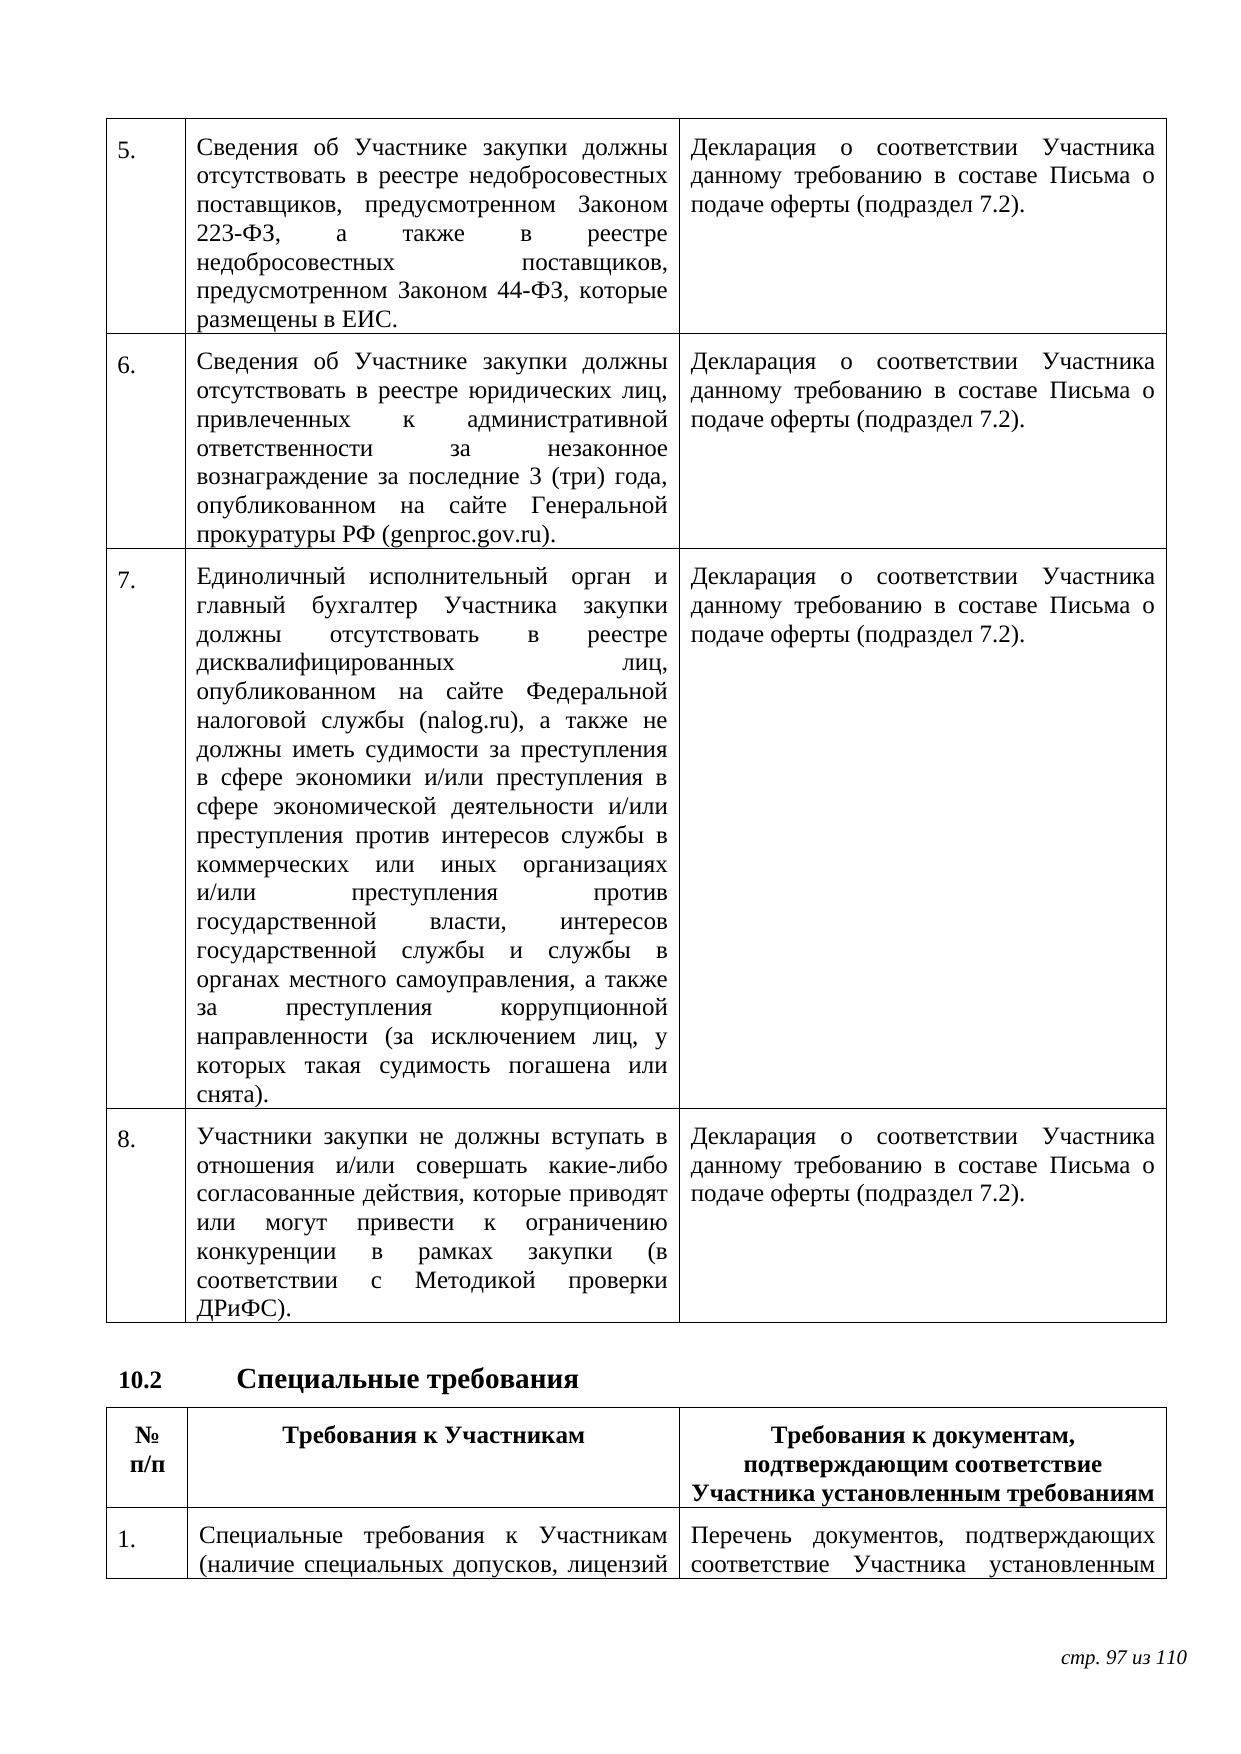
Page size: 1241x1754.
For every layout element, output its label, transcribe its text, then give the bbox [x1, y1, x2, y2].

table_cell Сведения об Участнике закупки должны отсутствовать в реестре недобросовестных поставщиков, предусмотренном Законом 223-ФЗ, а также в реестре недобросовестных поставщиков, предусмотренном Законом 44-ФЗ, которые размещены в ЕИС. [186, 119, 679, 333]
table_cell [680, 1508, 1166, 1578]
table_cell [107, 119, 185, 333]
table_cell Участники закупки не должны вступать в отношения и/или совершать какие-либо согласованные действия, которые приводят или могут привести к ограничению конкуренции в рамках закупки (в соответствии с Методикой проверки ДРиФС). [186, 1109, 679, 1322]
table_cell Декларация о соответствии Участника данному требованию в составе Письма о подаче оферты (подраздел 7.2). [680, 334, 1166, 548]
table_header Требования к документам, подтверждающим соответствие Участника установленным требованиям [680, 1408, 1166, 1507]
table_cell Сведения об Участнике закупки должны отсутствовать в реестре юридических лиц, привлеченных к административной ответственности за незаконное вознаграждение за последние 3 (три) года, опубликованном на сайте Генеральной прокуратуры РФ (genproc.gov.ru). [186, 334, 679, 548]
table_cell Декларация о соответствии Участника данному требованию в составе Письма о подаче оферты (подраздел 7.2). [680, 119, 1166, 333]
table_cell [107, 1508, 187, 1578]
table_cell [107, 334, 185, 548]
table_cell Единоличный исполнительный орган и главный бухгалтер Участника закупки должны отсутствовать в реестре дисквалифицированных лиц, опубликованном на сайте Федеральной налоговой службы (nalog.ru), а также не должны иметь судимости за преступления в сфере экономики и/или преступления в сфере экономической деятельности и/или преступления против интересов службы в коммерческих или иных организациях и/или преступления против государственной власти, интересов государственной службы и службы в органах местного самоуправления, а также за преступления коррупционной направленности (за исключением лиц, у которых такая судимость погашена или снята). [186, 549, 679, 1107]
table_header Требования к Участникам [188, 1408, 679, 1507]
table_cell Декларация о соответствии Участника данному требованию в составе Письма о подаче оферты (подраздел 7.2). [680, 549, 1166, 1107]
table_header № п/п [107, 1408, 187, 1507]
table_cell [107, 549, 185, 1107]
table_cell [188, 1508, 679, 1578]
table_cell Декларация о соответствии Участника данному требованию в составе Письма о подаче оферты (подраздел 7.2). [680, 1109, 1166, 1322]
table_cell [107, 1109, 185, 1322]
subtitle Специальные требования [118, 1361, 1137, 1394]
